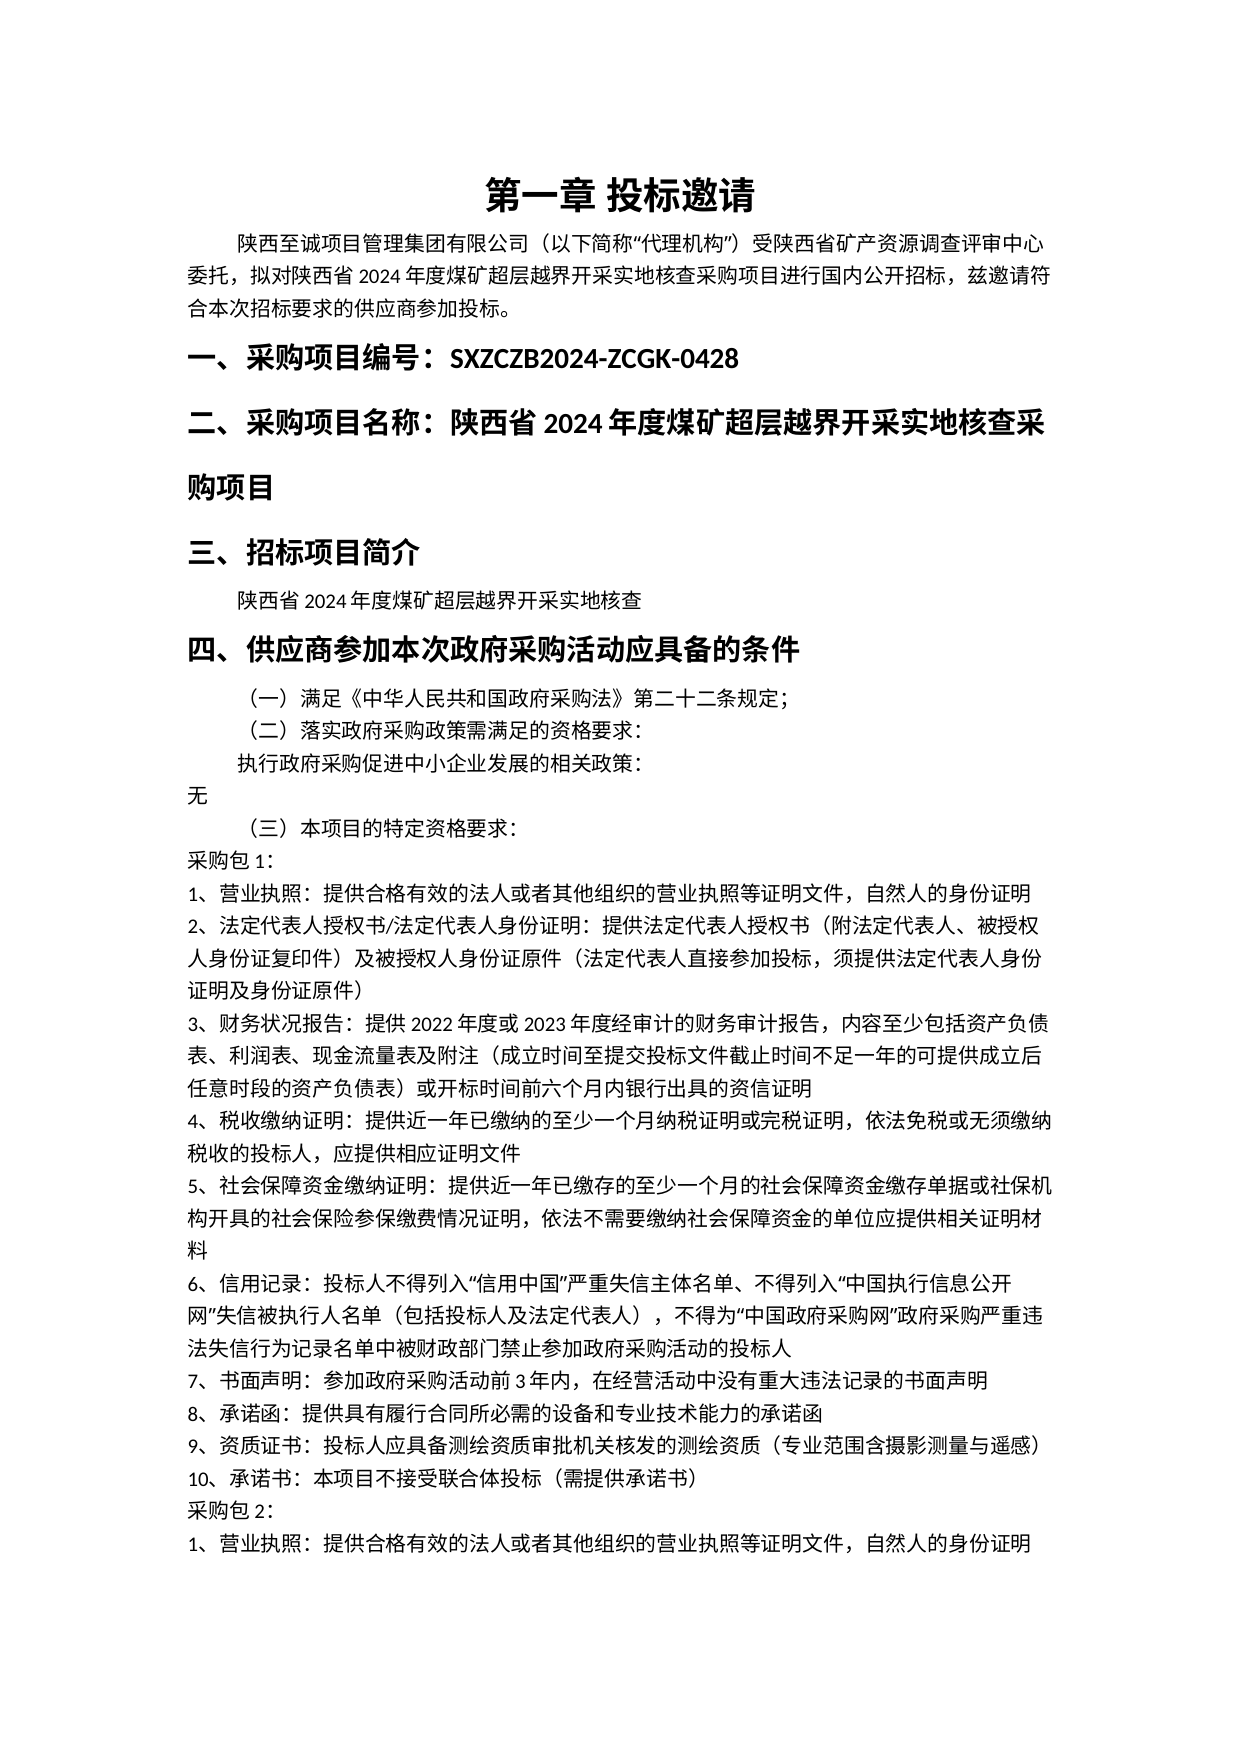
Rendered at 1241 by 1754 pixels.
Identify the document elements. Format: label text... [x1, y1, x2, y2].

text 4、税收缴纳证明：提供近一年已缴纳的至少一个月纳税证明或完税证明，依法免税或无须缴纳税收的投标人，应提供相应证明文件 [187, 1104, 1053, 1169]
text 一、采购项目编号：SXZCZB2024-ZCGK-0428 [187, 324, 1053, 389]
text （三）本项目的特定资格要求： [187, 812, 1053, 844]
text 第一章 投标邀请 [187, 162, 1053, 227]
text 采购包2： [187, 1494, 1053, 1527]
text 9、资质证书：投标人应具备测绘资质审批机关核发的测绘资质（专业范围含摄影测量与遥感） [187, 1429, 1053, 1462]
text 四、供应商参加本次政府采购活动应具备的条件 [187, 617, 1053, 682]
text 6、信用记录：投标人不得列入“信用中国”严重失信主体名单、不得列入“中国执行信息公开网”失信被执行人名单（包括投标人及法定代表人），不得为“中国政府采购网”政府采购严重违法失信行为记录名单中被财政部门禁止参加政府采购活动的投标人 [187, 1267, 1053, 1364]
text 2、法定代表人授权书/法定代表人身份证明：提供法定代表人授权书（附法定代表人、被授权人身份证复印件）及被授权人身份证原件（法定代表人直接参加投标，须提供法定代表人身份证明及身份证原件） [187, 909, 1053, 1007]
text （二）落实政府采购政策需满足的资格要求： [187, 714, 1053, 747]
text 5、社会保障资金缴纳证明：提供近一年已缴存的至少一个月的社会保障资金缴存单据或社保机构开具的社会保险参保缴费情况证明，依法不需要缴纳社会保障资金的单位应提供相关证明材料 [187, 1169, 1053, 1267]
text 执行政府采购促进中小企业发展的相关政策： [187, 747, 1053, 779]
text 1、营业执照：提供合格有效的法人或者其他组织的营业执照等证明文件，自然人的身份证明 [187, 877, 1053, 909]
text 无 [187, 779, 1053, 812]
text 1、营业执照：提供合格有效的法人或者其他组织的营业执照等证明文件，自然人的身份证明 [187, 1527, 1053, 1559]
text 7、书面声明：参加政府采购活动前3年内，在经营活动中没有重大违法记录的书面声明 [187, 1364, 1053, 1397]
text 10、承诺书：本项目不接受联合体投标（需提供承诺书） [187, 1462, 1053, 1494]
text 8、承诺函：提供具有履行合同所必需的设备和专业技术能力的承诺函 [187, 1397, 1053, 1429]
text （一）满足《中华人民共和国政府采购法》第二十二条规定； [187, 682, 1053, 714]
text 二、采购项目名称：陕西省2024年度煤矿超层越界开采实地核查采购项目 [187, 389, 1053, 519]
text 陕西至诚项目管理集团有限公司（以下简称“代理机构”）受陕西省矿产资源调查评审中心委托，拟对陕西省2024年度煤矿超层越界开采实地核查采购项目进行国内公开招标，兹邀请符合本次招标要求的供应商参加投标。 [187, 227, 1053, 324]
text 采购包1： [187, 844, 1053, 877]
text 三、招标项目简介 [187, 519, 1053, 584]
text 陕西省2024年度煤矿超层越界开采实地核查 [187, 584, 1053, 617]
text 3、财务状况报告：提供2022年度或2023年度经审计的财务审计报告，内容至少包括资产负债表、利润表、现金流量表及附注（成立时间至提交投标文件截止时间不足一年的可提供成立后任意时段的资产负债表）或开标时间前六个月内银行出具的资信证明 [187, 1007, 1053, 1104]
